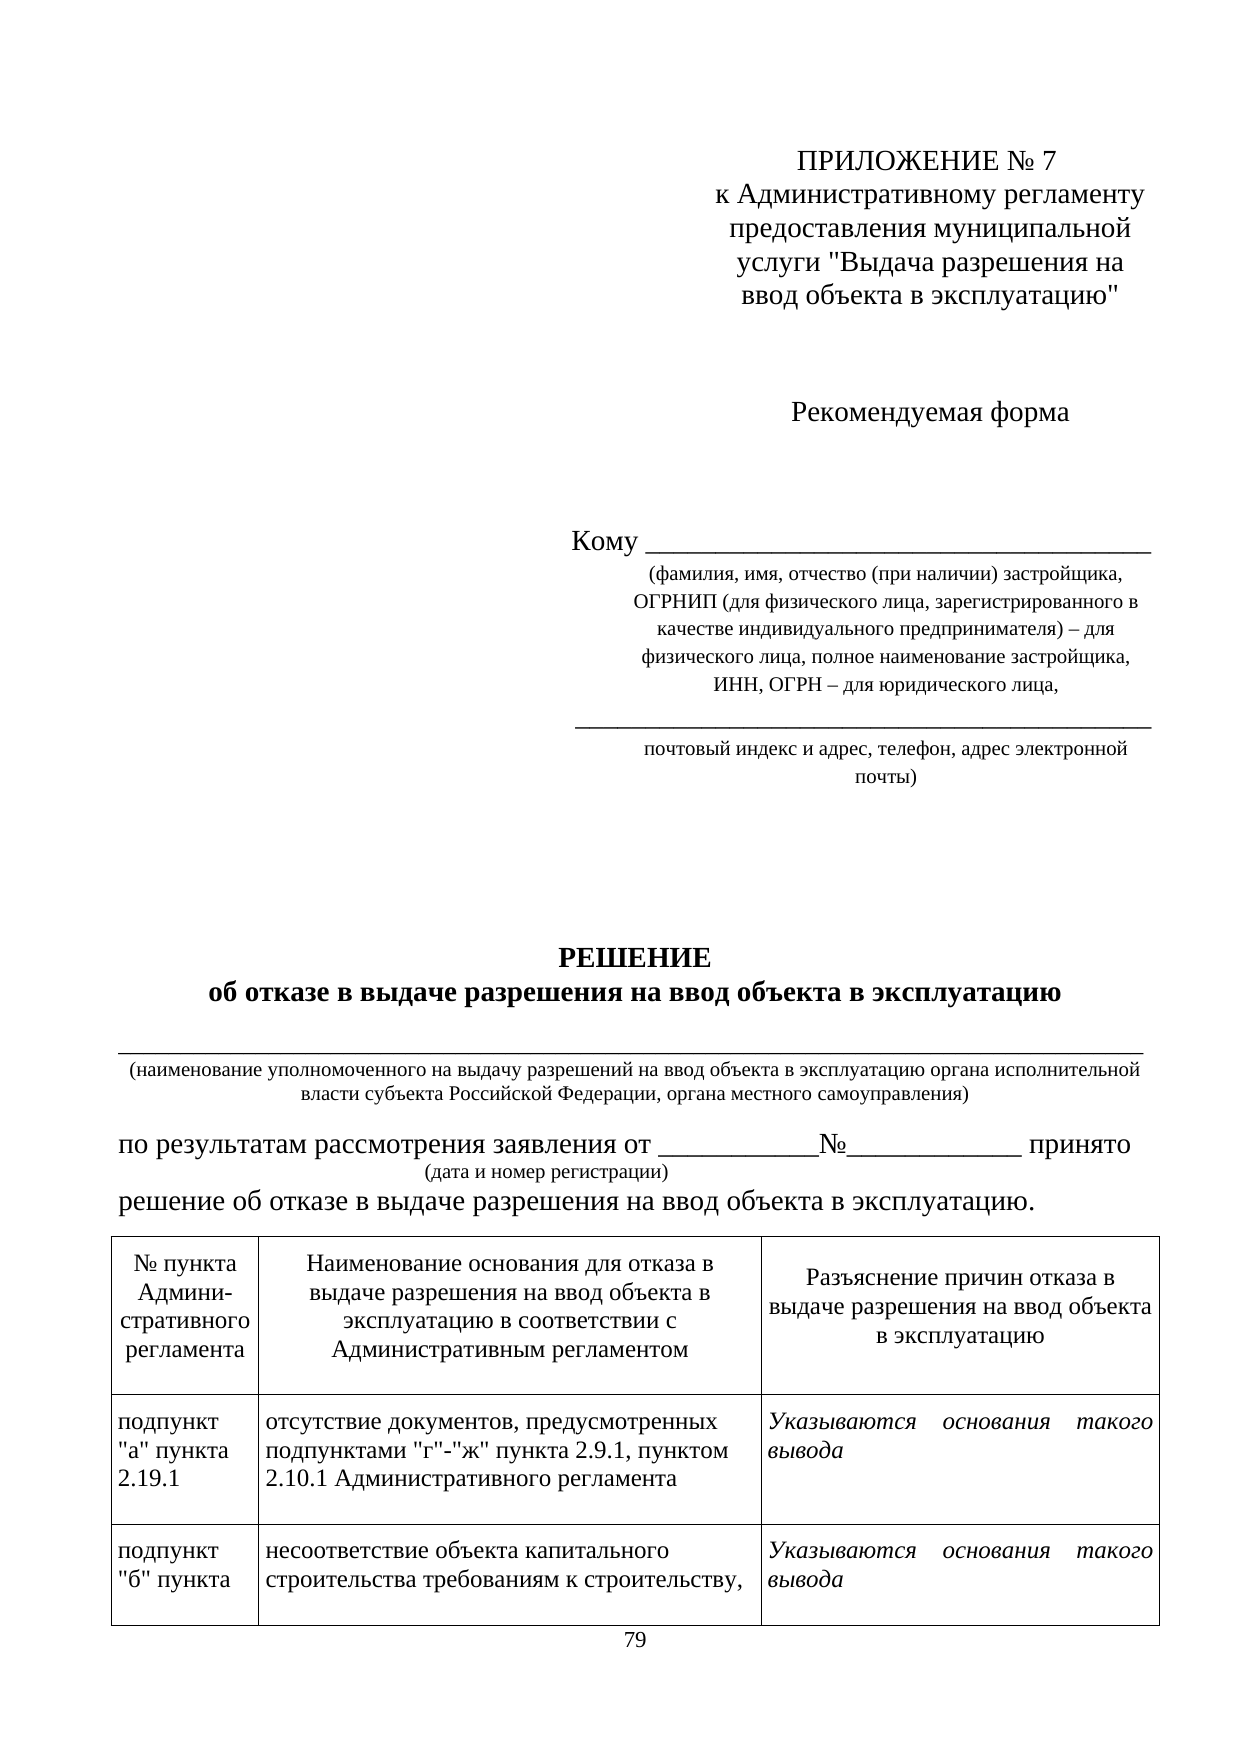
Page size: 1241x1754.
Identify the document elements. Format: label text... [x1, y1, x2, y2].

text (фамилия, имя, отчество (при наличии) застройщика, ОГРНИП (для физического лица, зарегистрированного в качестве индивидуального предпринимателя) – для физического лица, полное наименование застройщика, ИНН, ОГРН – для юридического лица, [620, 561, 1152, 696]
text Рекомендуемая форма [709, 394, 1152, 428]
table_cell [259, 1525, 761, 1625]
text решение об отказе в выдаче разрешения на ввод объекта в эксплуатацию. [118, 1183, 1152, 1217]
text РЕШЕНИЕ об отказе в выдаче разрешения на ввод объекта в эксплуатацию [118, 940, 1152, 1007]
table_header № пункта Админи-стративного регламента [112, 1237, 258, 1394]
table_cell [112, 1525, 258, 1625]
text (наименование уполномоченного на выдачу разрешений на ввод объекта в эксплуатацию органа исполнительной власти субъекта Российской Федерации, органа местного самоуправления) [118, 1057, 1152, 1105]
table_cell подпункт "а" пункта 2.19.1 [112, 1395, 258, 1524]
table_header Наименование основания для отказа в выдаче разрешения на ввод объекта в эксплуатацию в соответствии с Административным регламентом [259, 1237, 761, 1394]
table_cell отсутствие документов, предусмотренных подпунктами "г"-"ж" пункта 2.9.1, пунктом 2.10.1 Административного регламента [259, 1395, 761, 1524]
text по результатам рассмотрения заявления от ___________№____________ принято [118, 1126, 1152, 1159]
text почтовый индекс и адрес, телефон, адрес электронной почты) [620, 736, 1152, 788]
text _________________________________________ [118, 699, 1152, 732]
text (дата и номер регистрации) [118, 1159, 1152, 1183]
table_header Разъяснение причин отказа в выдаче разрешения на ввод объекта в эксплуатацию [762, 1237, 1159, 1394]
text ПРИЛОЖЕНИЕ № 7 к Административному регламенту предоставления муниципальной услуги "Выдача разрешения на ввод объекта в эксплуатацию" [709, 143, 1152, 311]
text Кому ____________________________________ [118, 523, 1152, 556]
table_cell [762, 1525, 1159, 1625]
text __________________________________________________________________________________ [118, 1028, 1152, 1057]
table_cell Указываются основания такого вывода [762, 1395, 1159, 1524]
